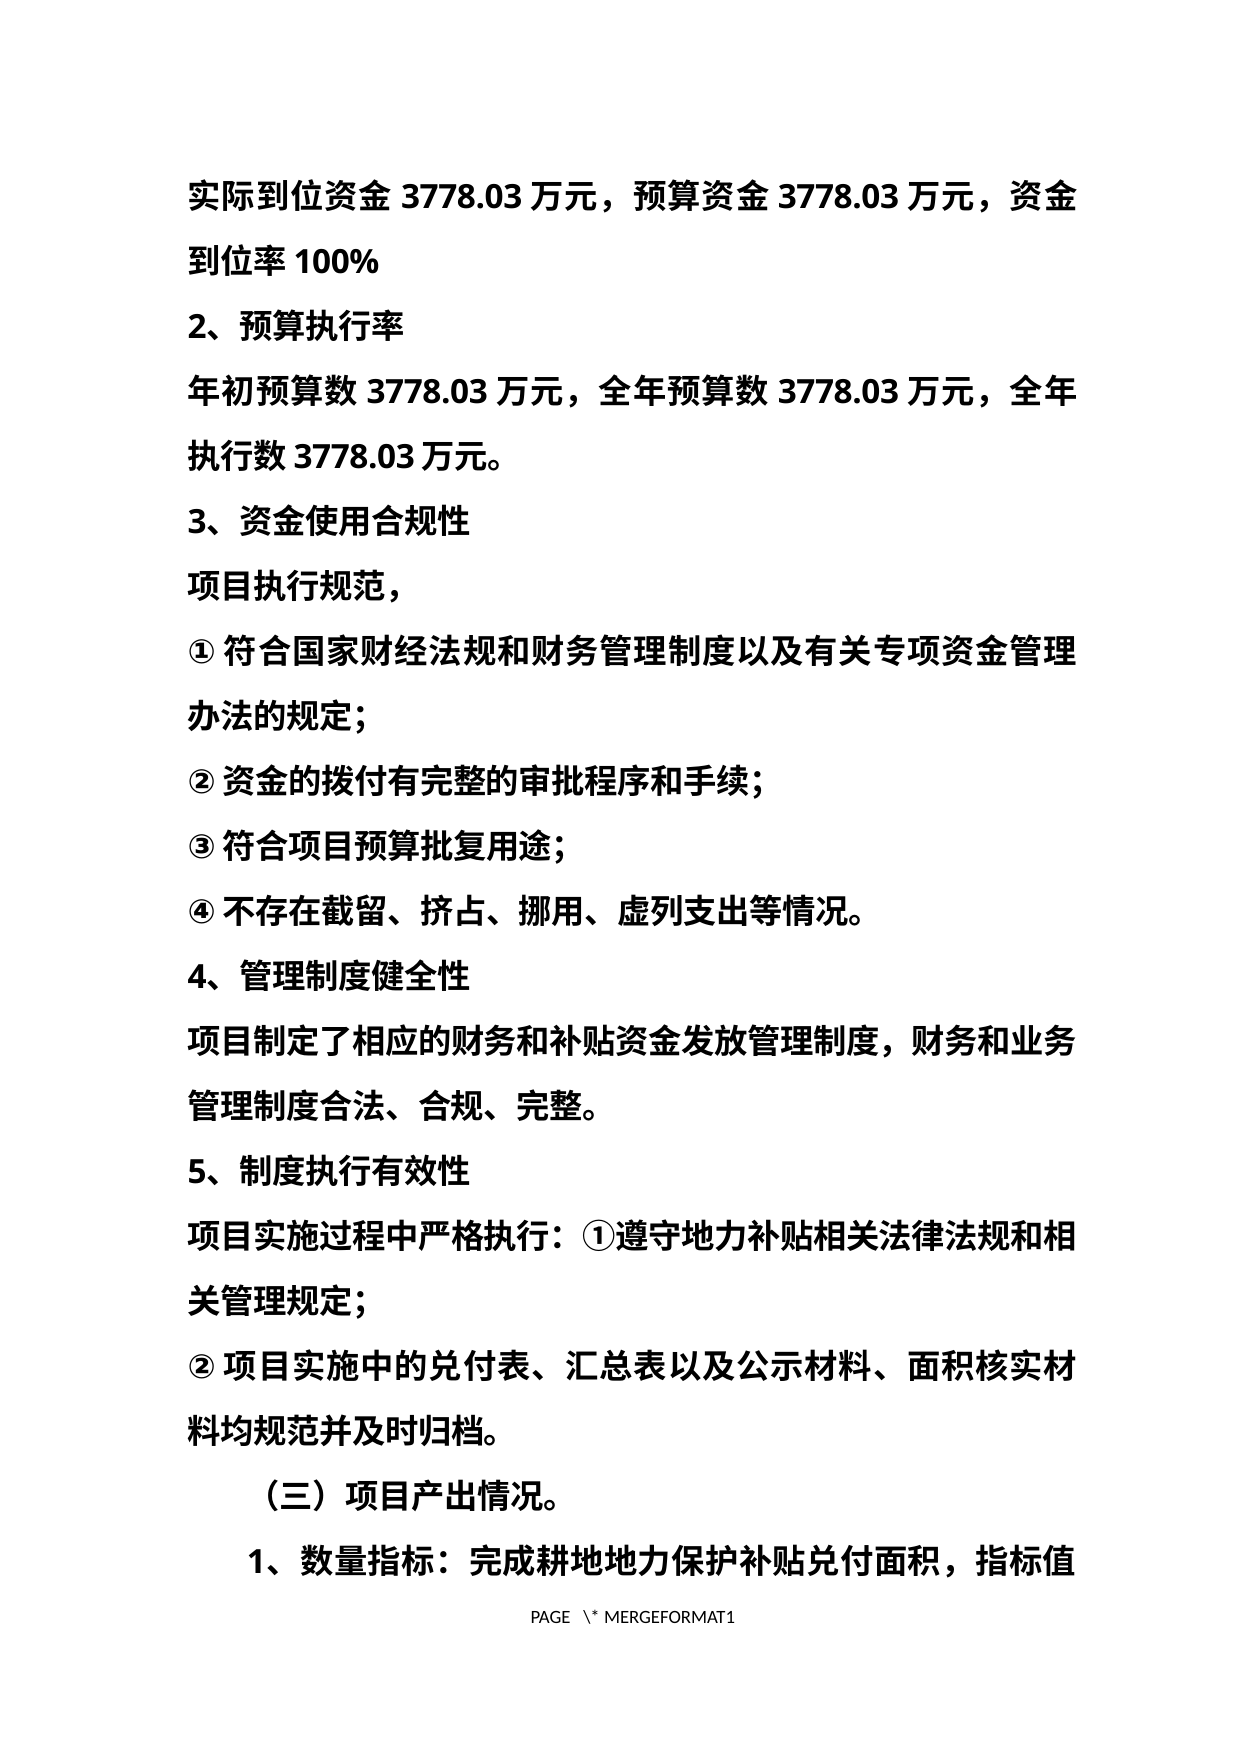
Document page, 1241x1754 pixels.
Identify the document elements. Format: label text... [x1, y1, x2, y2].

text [187, 162, 1078, 1462]
text （三）项目产出情况。 [187, 1462, 1078, 1527]
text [187, 1527, 1078, 1592]
